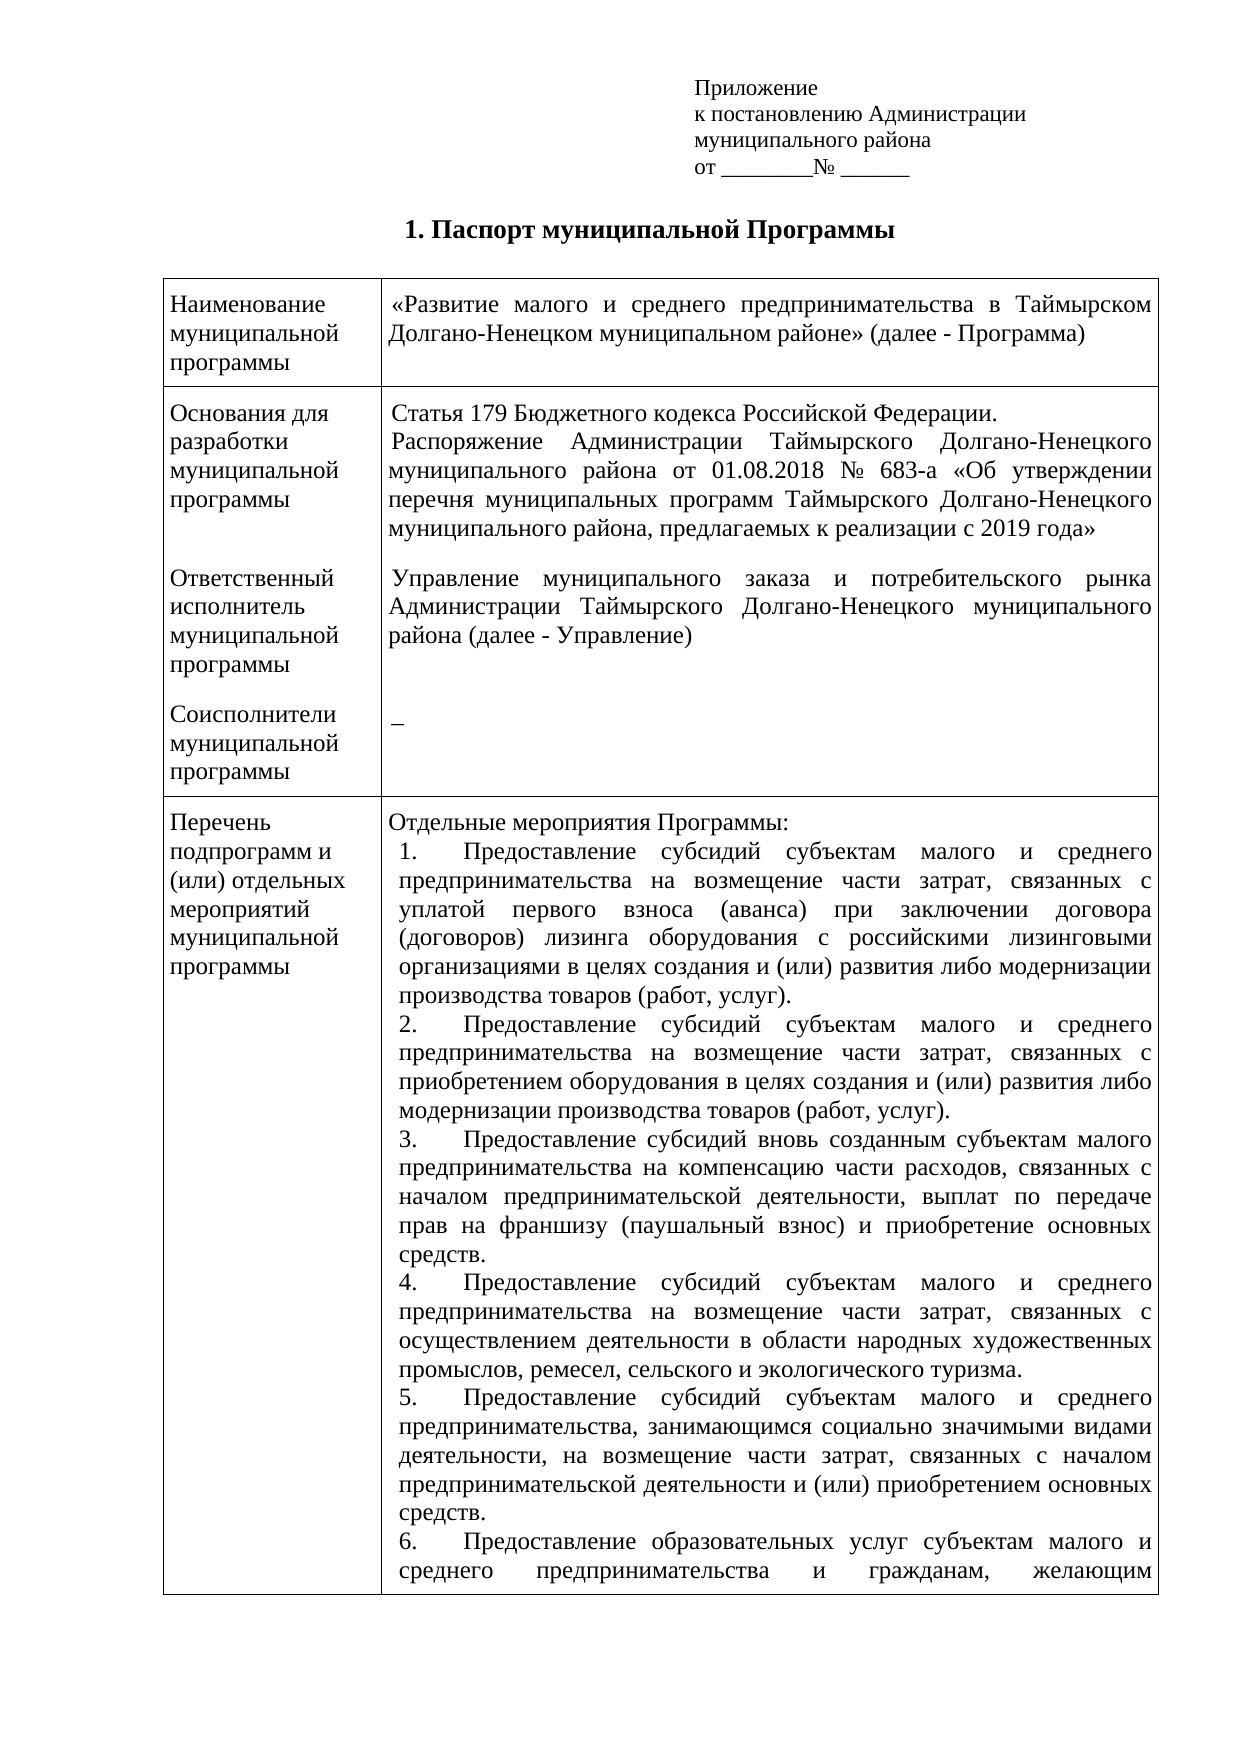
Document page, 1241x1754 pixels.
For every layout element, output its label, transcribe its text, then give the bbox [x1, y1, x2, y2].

text муниципального района [694, 127, 1137, 153]
table_cell Соисполнители муниципальной программы [164, 688, 381, 796]
table_cell Ответственный исполнитель муниципальной программы [164, 552, 381, 688]
table_header Наименование муниципальной программы [164, 279, 381, 386]
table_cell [164, 797, 381, 1594]
table_cell Управление муниципального заказа и потребительского рынка Администрации Таймырского Долгано-Ненецкого муниципального района (далее - Управление) [382, 552, 1158, 688]
table_header «Развитие малого и среднего предпринимательства в Таймырском Долгано-Ненецком муниципальном районе» (далее - Программа) [382, 279, 1158, 386]
table_cell _ [382, 688, 1158, 796]
text к постановлению Администрации [694, 100, 1137, 127]
text от ________№ ______ [694, 153, 1137, 179]
text 1. Паспорт муниципальной Программы [162, 213, 1137, 244]
table_cell Статья 179 Бюджетного кодекса Российской Федерации. Распоряжение Администрации Таймырского Долгано-Ненецкого муниципального района от 01.08.2018 № 683-а «Об утверждении перечня муниципальных программ Таймырского Долгано-Ненецкого муниципального района, предлагаемых к реализации с 2019 года» [382, 387, 1158, 552]
text Приложение [694, 74, 1137, 100]
table_cell Основания для разработки муниципальной программы [164, 387, 381, 552]
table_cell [382, 797, 1158, 1594]
